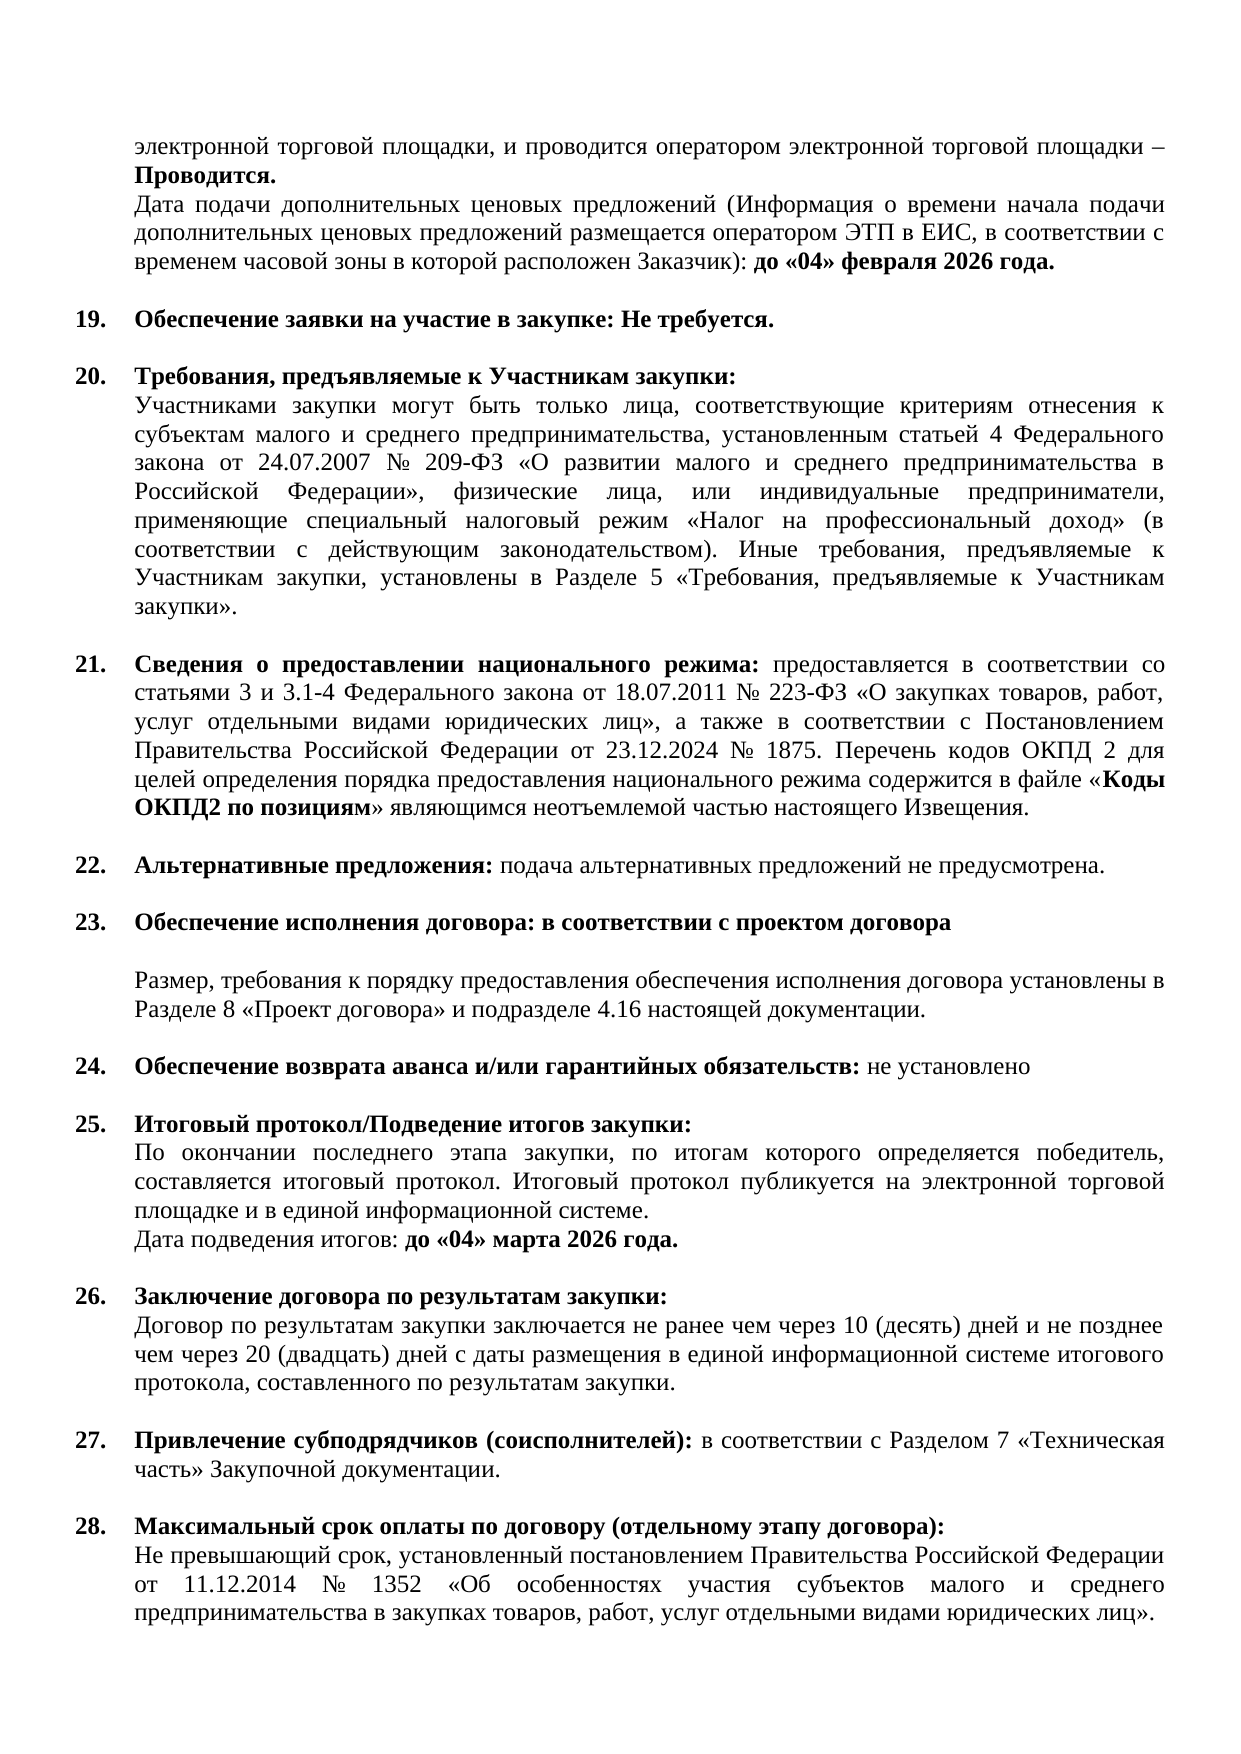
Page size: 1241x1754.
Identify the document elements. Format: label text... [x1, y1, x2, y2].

list Привлечение субподрядчиков (соисполнителей): в соответствии с Разделом 7 «Техническая часть» Закупочной документации. [75, 1425, 1165, 1482]
list Дата подачи дополнительных ценовых предложений (Информация о времени начала подачи дополнительных ценовых предложений размещается оператором ЭТП в ЕИС, в соответствии с временем часовой зоны в которой расположен Заказчик): до «04» февраля 2026 года. [134, 189, 1165, 275]
list Не превышающий срок, установленный постановлением Правительства Российской Федерации от 11.12.2014 № 1352 «Об особенностях участия субъектов малого и среднего предпринимательства в закупках товаров, работ, услуг отдельными видами юридических лиц». [134, 1540, 1165, 1626]
list Обеспечение возврата аванса и/или гарантийных обязательств: не установлено [75, 1051, 1165, 1080]
list Максимальный срок оплаты по договору (отдельному этапу договора): [75, 1511, 1165, 1540]
list Обеспечение заявки на участие в закупке: Не требуется. [75, 304, 1165, 332]
list Итоговый протокол/Подведение итогов закупки: [75, 1109, 1165, 1137]
list Размер, требования к порядку предоставления обеспечения исполнения договора установлены в Разделе 8 «Проект договора» и подразделе 4.16 настоящей документации. [134, 965, 1165, 1022]
list Требования, предъявляемые к Участникам закупки: [75, 361, 1165, 390]
list Альтернативные предложения: подача альтернативных предложений не предусмотрена. [75, 850, 1165, 879]
list По окончании последнего этапа закупки, по итогам которого определяется победитель, составляется итоговый протокол. Итоговый протокол публикуется на электронной торговой площадке и в единой информационной системе. [134, 1137, 1165, 1224]
list Заключение договора по результатам закупки: [75, 1281, 1165, 1310]
list Участниками закупки могут быть только лица, соответствующие критериям отнесения к субъектам малого и среднего предпринимательства, установленным статьей 4 Федерального закона от 24.07.2007 № 209-ФЗ «О развитии малого и среднего предпринимательства в Российской Федерации», физические лица, или индивидуальные предприниматели, применяющие специальный налоговый режим «Налог на профессиональный доход» (в соответствии с действующим законодательством). Иные требования, предъявляемые к Участникам закупки, установлены в Разделе 5 «Требования, предъявляемые к Участникам закупки». [134, 390, 1165, 620]
list Обеспечение исполнения договора: в соответствии с проектом договора [75, 907, 1165, 936]
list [134, 131, 1165, 189]
list Сведения о предоставлении национального режима: предоставляется в соответствии со статьями 3 и 3.1-4 Федерального закона от 18.07.2011 № 223-ФЗ «О закупках товаров, работ, услуг отдельными видами юридических лиц», а также в соответствии с Постановлением Правительства Российской Федерации от 23.12.2024 № 1875. Перечень кодов ОКПД 2 для целей определения порядка предоставления национального режима содержится в файле «Коды ОКПД2 по позициям» являющимся неотъемлемой частью настоящего Извещения. [75, 649, 1165, 821]
list Договор по результатам закупки заключается не ранее чем через 10 (десять) дней и не позднее чем через 20 (двадцать) дней с даты размещения в единой информационной системе итогового протокола, составленного по результатам закупки. [134, 1310, 1165, 1396]
list Дата подведения итогов: до «04» марта 2026 года. [134, 1224, 1165, 1252]
